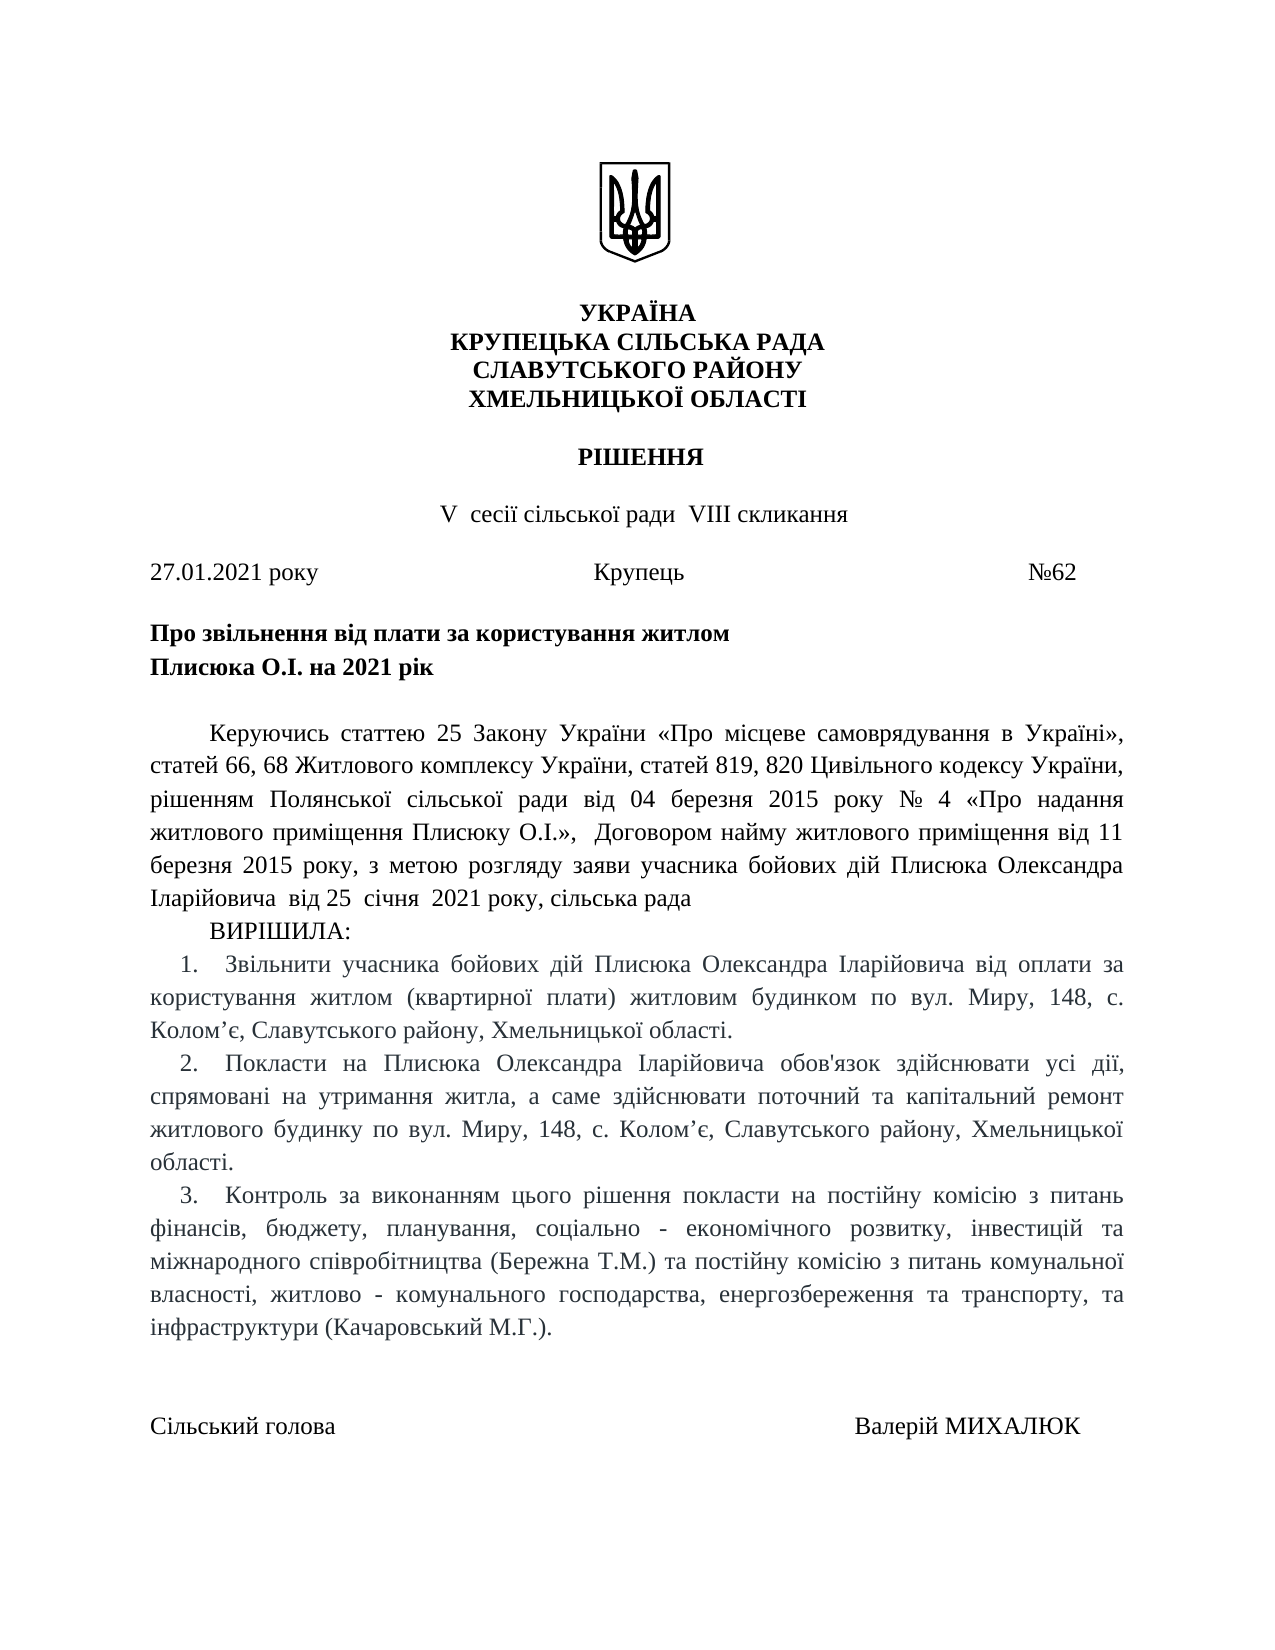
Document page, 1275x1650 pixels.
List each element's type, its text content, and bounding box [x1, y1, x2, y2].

text V сесії сільської ради VІІІ скликання [150, 499, 1125, 528]
text КРУПЕЦЬКА СІЛЬСЬКА РАДА [150, 327, 1125, 356]
text СЛАВУТСЬКОГО РАЙОНУ [150, 356, 1125, 384]
list Звільнити учасника бойових дій Плисюка Олександра Іларійовича від оплати за користування житлом (квартирної плати) житловим будинком по вул. Миру, 148, с. Колом’є, Славутського району, Хмельницької області. [150, 949, 1125, 1043]
text ХМЕЛЬНИЦЬКОЇ ОБЛАСТІ [150, 384, 1125, 413]
list Контроль за виконанням цього рішення покласти на постійну комісію з питань фінансів, бюджету, планування, соціально - економічного розвитку, інвестицій та міжнародного співробітництва (Бережна Т.М.) та постійну комісію з питань комунальної власності, житлово - комунального господарства, енергозбереження та транспорту, та інфраструктури (Качаровський М.Г.). [150, 1180, 1125, 1341]
text 27.01.2021 року Крупець №62 [150, 557, 1125, 586]
text Сільський голова Валерій МИХАЛЮК [150, 1411, 1125, 1440]
list Покласти на Плисюка Олександра Іларійовича обов'язок здійснювати усі дії, спрямовані на утримання житла, а саме здійснювати поточний та капітальний ремонт житлового будинку по вул. Миру, 148, с. Колом’є, Славутського району, Хмельницької області. [150, 1048, 1125, 1176]
text РІШЕННЯ [150, 442, 1125, 471]
text Про звільнення від плати за користування житлом [150, 618, 1125, 647]
text УКРАЇНА [150, 298, 1125, 327]
text ВИРІШИЛА: [150, 916, 1125, 944]
text Плисюка О.І. на 2021 рік [150, 652, 1125, 680]
text Керуючись статтею 25 Закону України «Про місцеве самоврядування в Україні», статей 66, 68 Житлового комплексу України, статей 819, 820 Цивільного кодексу України, рішенням Полянської сільської ради від 04 березня 2015 року № 4 «Про надання житлового приміщення Плисюку О.І.», Договором найму житлового приміщення від 11 березня 2015 року, з метою розгляду заяви учасника бойових дій Плисюка Олександра Іларійовича від 25 січня 2021 року, сільська рада [150, 718, 1125, 911]
